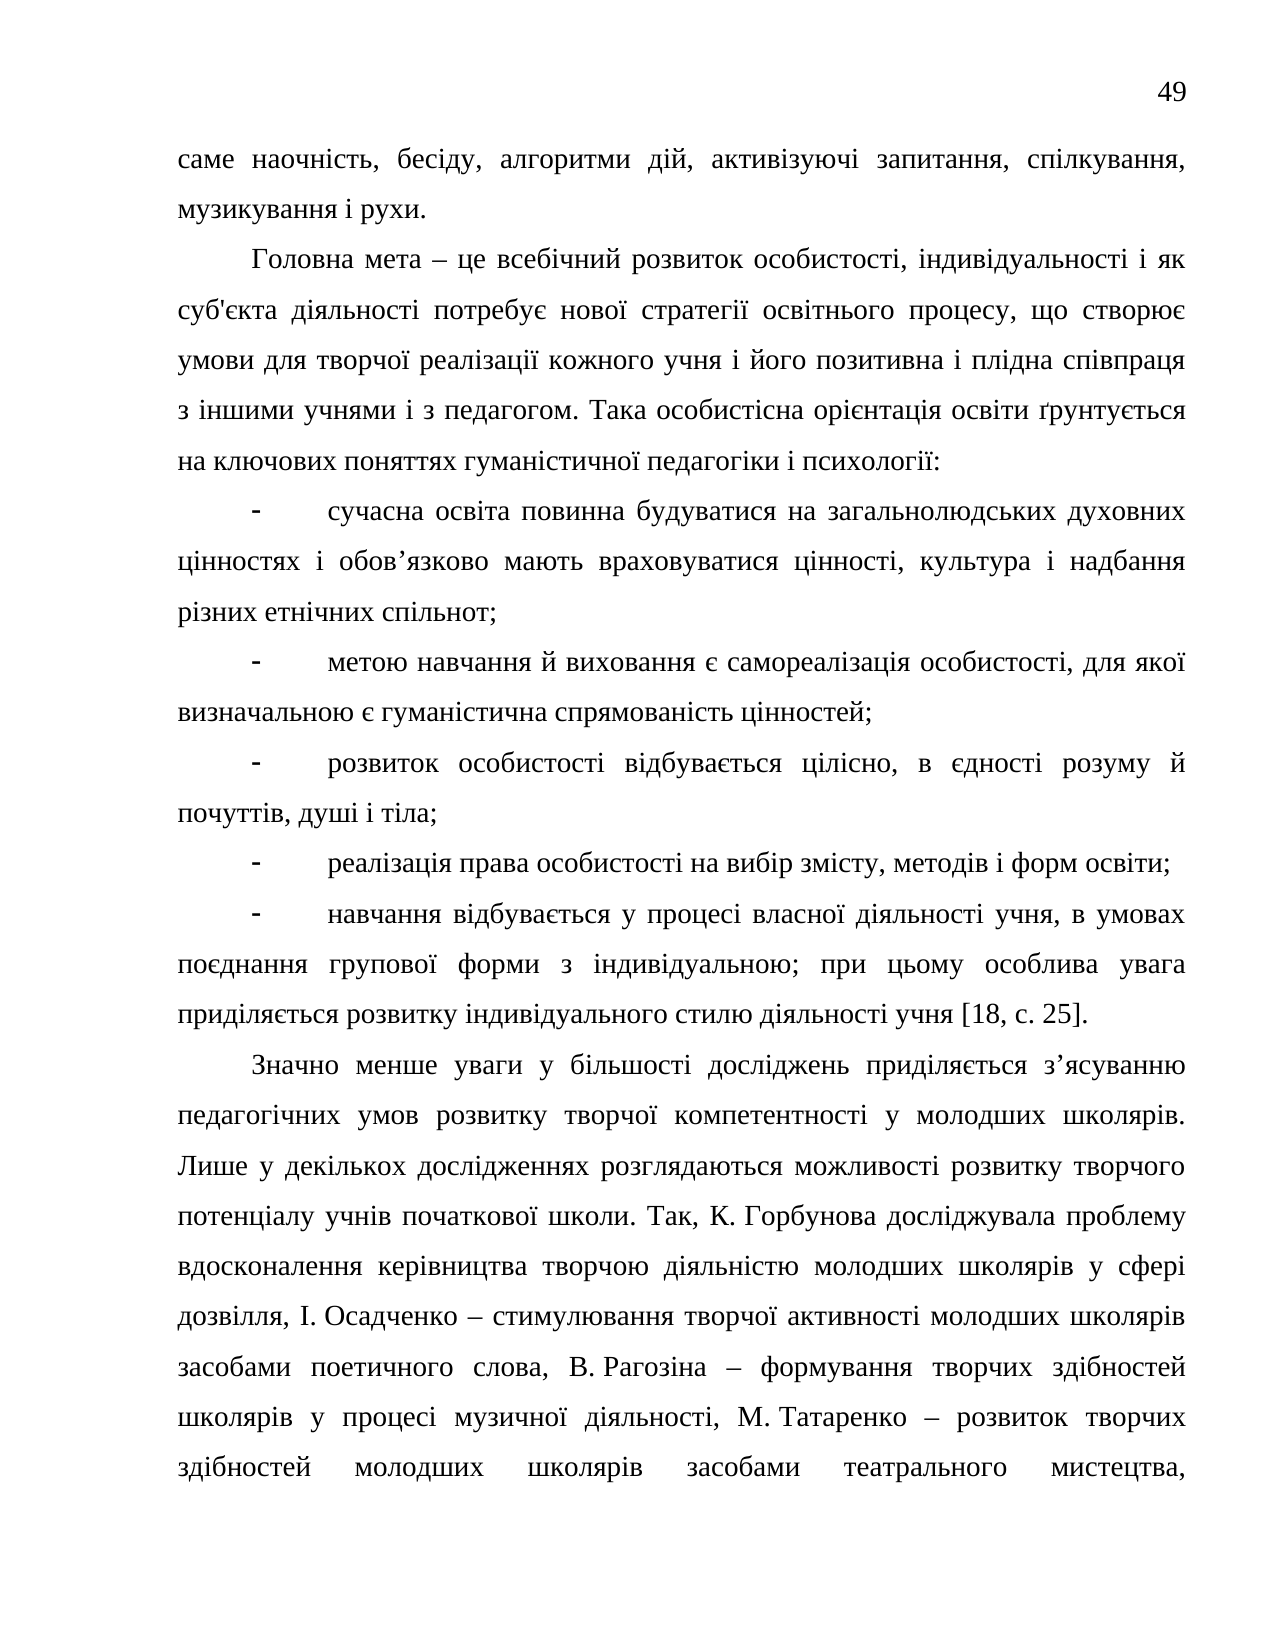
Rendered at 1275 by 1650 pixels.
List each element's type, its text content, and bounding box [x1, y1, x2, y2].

list реалізація права особистості на вибір змісту, методів і форм освіти; [177, 846, 1186, 879]
list метою навчання й виховання є самореалізація особистості, для якої визначальною є гуманістична спрямованість цінностей; [177, 644, 1186, 728]
list розвиток особистості відбувається цілісно, в єдності розуму й почуттів, душі і тіла; [177, 745, 1186, 829]
list навчання відбувається у процесі власної діяльності учня, в умовах поєднання групової форми з індивідуальною; при цьому особлива увага приділяється розвитку індивідуального стилю діяльності учня [18, с. 25]. [177, 896, 1186, 1030]
text Головна мета – це всебічний розвиток особистості, індивідуальності і як суб'єкта діяльності потребує нової стратегії освітнього процесу, що створює умови для творчої реалізації кожного учня і його позитивна і плідна співпраця з іншими учнями і з педагогом. Така особистісна орієнтація освіти ґрунтується на ключових поняттях гуманістичної педагогіки і психології: [177, 241, 1186, 476]
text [177, 1047, 1186, 1483]
list сучасна освіта повинна будуватися на загальнолюдських духовних цінностях і обов’язково мають враховуватися цінності, культура і надбання різних етнічних спільнот; [177, 493, 1186, 627]
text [177, 141, 1186, 225]
